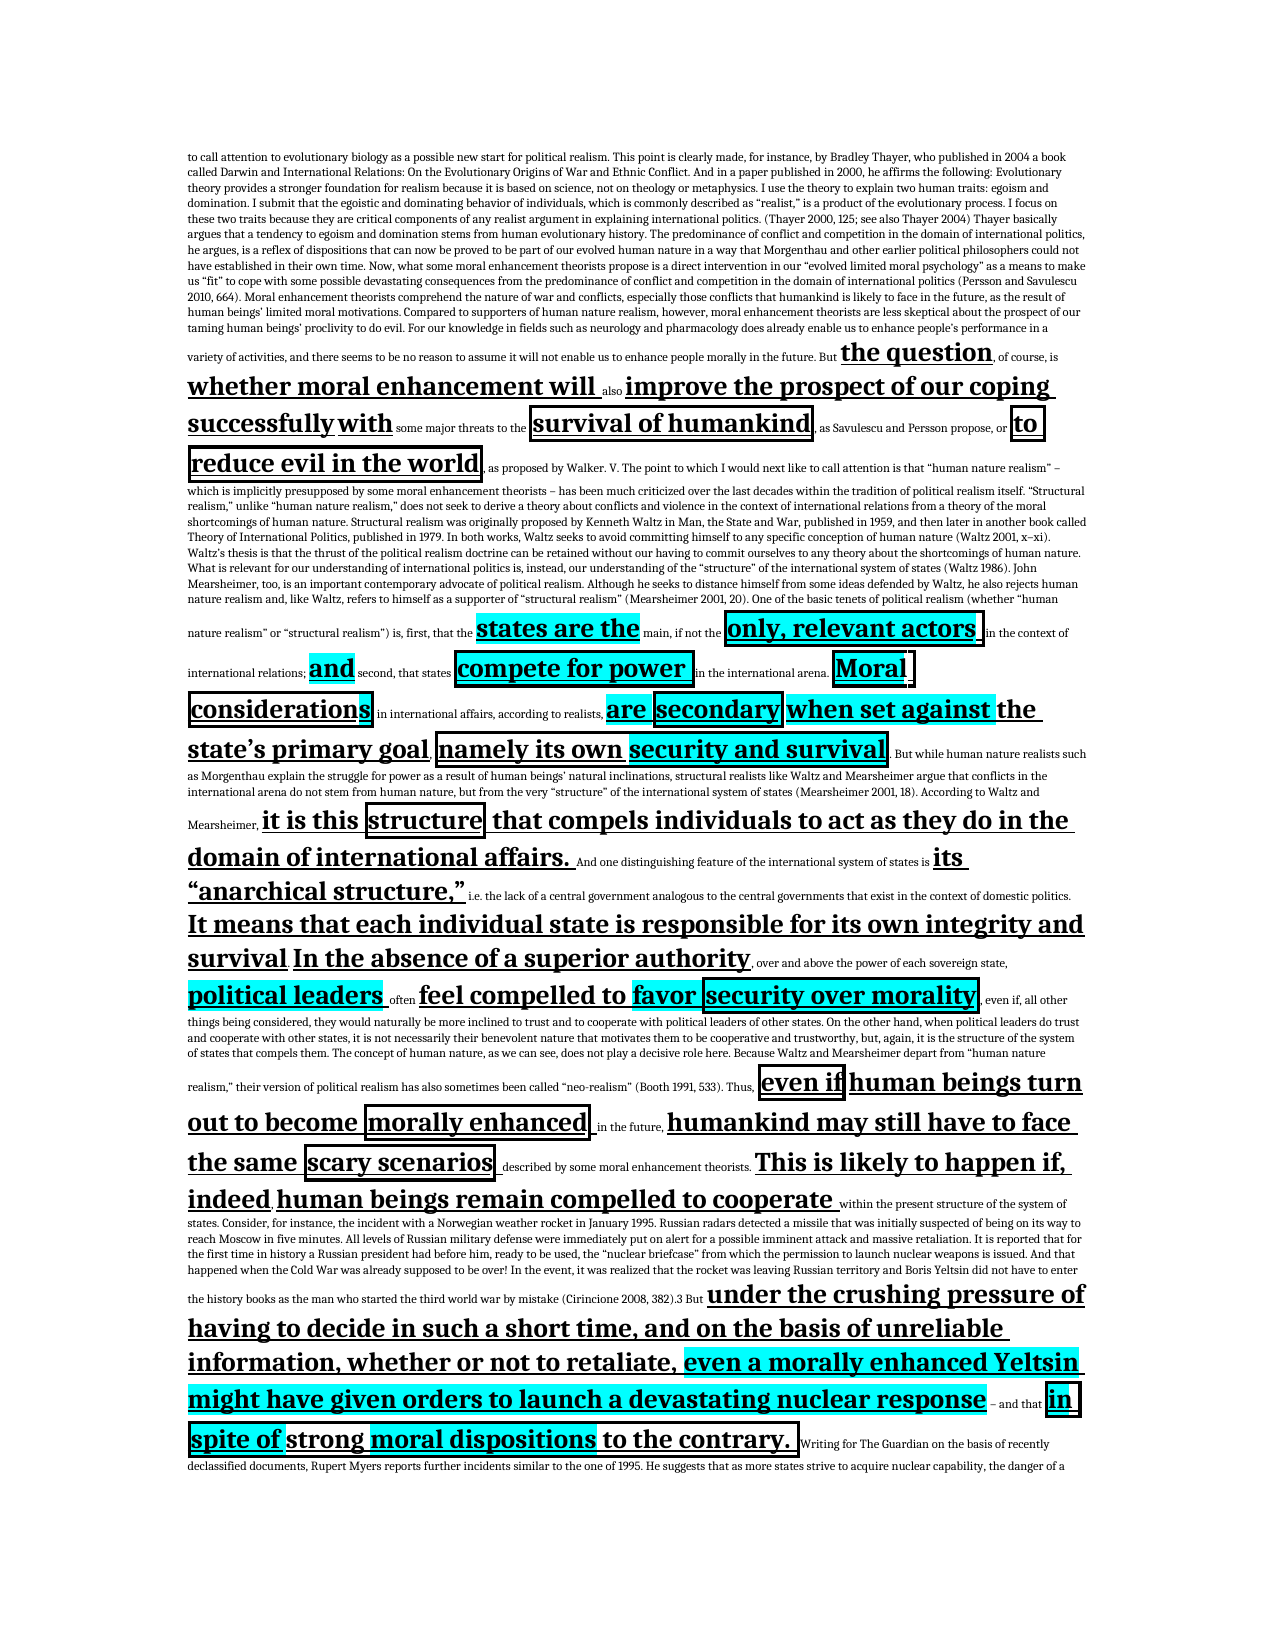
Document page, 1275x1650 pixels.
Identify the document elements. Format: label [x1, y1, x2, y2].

text [187, 150, 1087, 1474]
